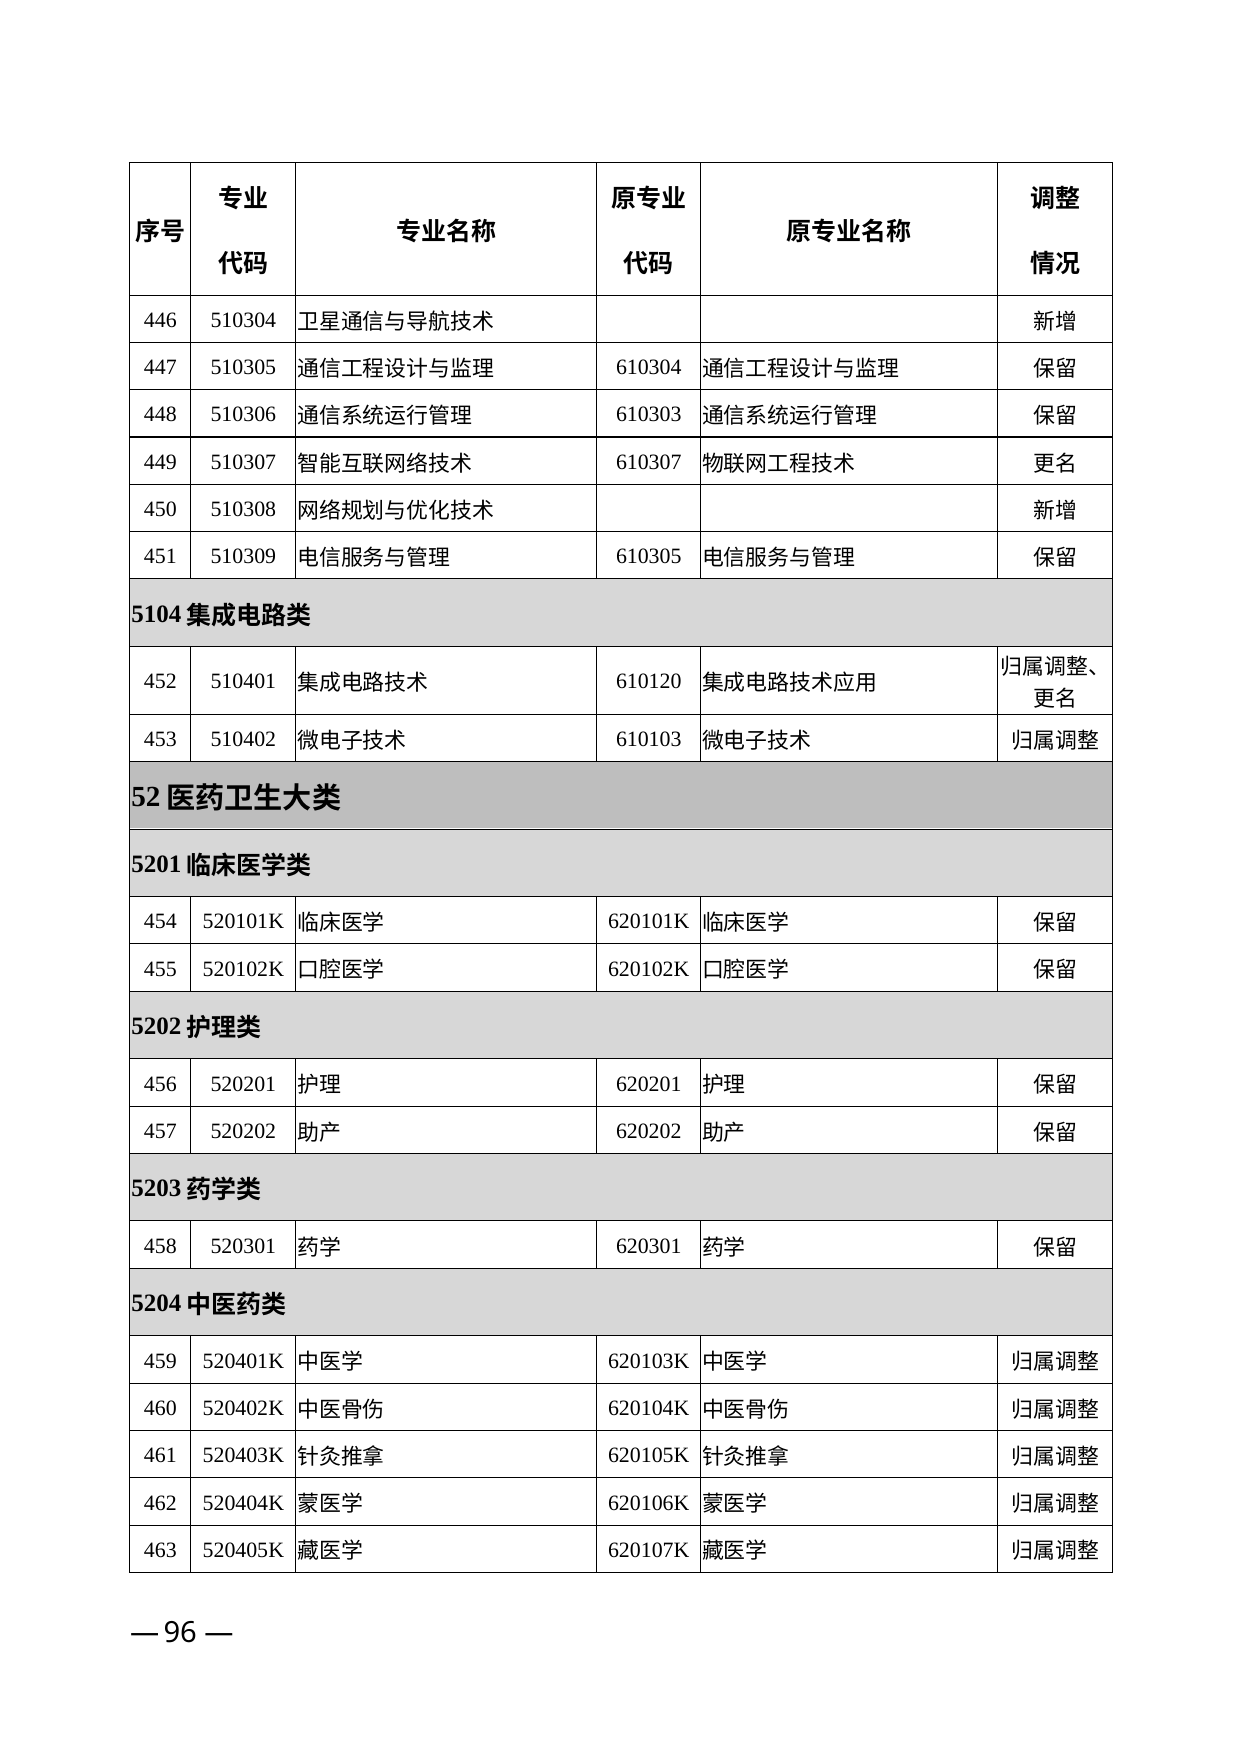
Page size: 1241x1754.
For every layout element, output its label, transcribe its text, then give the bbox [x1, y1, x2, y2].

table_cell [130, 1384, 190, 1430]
table_header 序号 [130, 163, 190, 294]
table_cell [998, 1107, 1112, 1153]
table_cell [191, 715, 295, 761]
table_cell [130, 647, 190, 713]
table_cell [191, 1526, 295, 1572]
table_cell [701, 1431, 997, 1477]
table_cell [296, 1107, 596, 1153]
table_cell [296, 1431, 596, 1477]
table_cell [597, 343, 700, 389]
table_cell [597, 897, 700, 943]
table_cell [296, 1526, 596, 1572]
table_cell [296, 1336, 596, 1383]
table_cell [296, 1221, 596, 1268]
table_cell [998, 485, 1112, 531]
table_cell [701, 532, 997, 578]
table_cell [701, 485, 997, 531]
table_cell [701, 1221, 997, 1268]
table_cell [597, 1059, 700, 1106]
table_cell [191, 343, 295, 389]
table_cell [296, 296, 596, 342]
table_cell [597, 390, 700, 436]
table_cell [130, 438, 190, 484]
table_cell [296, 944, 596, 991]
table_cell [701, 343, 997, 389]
table_header 专业名称 [296, 163, 596, 294]
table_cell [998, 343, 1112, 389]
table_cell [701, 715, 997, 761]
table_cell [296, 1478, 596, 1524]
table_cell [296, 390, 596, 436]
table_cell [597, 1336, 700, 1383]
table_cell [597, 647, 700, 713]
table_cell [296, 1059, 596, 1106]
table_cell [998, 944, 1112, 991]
table_header 专业 代码 [191, 163, 295, 294]
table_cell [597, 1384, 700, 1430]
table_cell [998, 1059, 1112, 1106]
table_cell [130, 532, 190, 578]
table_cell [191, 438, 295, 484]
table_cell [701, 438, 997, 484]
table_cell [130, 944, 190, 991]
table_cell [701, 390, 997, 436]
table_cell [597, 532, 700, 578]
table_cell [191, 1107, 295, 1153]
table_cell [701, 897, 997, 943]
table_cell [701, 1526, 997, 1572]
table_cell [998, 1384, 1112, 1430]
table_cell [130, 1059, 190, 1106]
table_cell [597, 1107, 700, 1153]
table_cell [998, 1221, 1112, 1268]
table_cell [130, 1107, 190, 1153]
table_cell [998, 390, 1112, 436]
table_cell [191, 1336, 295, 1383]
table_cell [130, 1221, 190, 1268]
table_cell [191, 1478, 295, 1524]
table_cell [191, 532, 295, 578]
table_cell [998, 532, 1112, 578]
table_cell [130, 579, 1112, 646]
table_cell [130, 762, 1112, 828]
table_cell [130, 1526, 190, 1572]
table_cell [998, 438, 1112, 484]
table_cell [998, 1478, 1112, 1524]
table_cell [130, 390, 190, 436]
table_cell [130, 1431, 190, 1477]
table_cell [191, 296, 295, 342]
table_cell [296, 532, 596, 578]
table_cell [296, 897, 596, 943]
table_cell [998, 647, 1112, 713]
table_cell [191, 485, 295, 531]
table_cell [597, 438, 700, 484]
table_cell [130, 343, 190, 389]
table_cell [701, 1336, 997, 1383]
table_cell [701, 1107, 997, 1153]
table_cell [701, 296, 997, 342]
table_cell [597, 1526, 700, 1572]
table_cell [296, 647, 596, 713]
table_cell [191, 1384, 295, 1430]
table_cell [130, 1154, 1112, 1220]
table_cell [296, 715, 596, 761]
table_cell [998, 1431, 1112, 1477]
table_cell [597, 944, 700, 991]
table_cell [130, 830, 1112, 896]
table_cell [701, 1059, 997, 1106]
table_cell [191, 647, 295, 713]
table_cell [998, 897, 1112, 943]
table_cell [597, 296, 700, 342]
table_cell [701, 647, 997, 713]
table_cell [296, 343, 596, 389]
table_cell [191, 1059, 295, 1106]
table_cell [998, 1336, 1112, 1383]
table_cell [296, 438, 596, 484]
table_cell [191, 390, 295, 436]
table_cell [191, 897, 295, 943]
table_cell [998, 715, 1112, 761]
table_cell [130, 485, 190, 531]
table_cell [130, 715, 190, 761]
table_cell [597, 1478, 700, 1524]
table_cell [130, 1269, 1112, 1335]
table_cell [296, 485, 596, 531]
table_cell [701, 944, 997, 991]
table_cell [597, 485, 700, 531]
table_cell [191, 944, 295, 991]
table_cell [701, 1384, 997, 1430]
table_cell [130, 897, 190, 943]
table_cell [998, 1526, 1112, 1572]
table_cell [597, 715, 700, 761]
table_header 原专业 代码 [597, 163, 700, 294]
table_header 调整 情况 [998, 163, 1112, 294]
table_header 原专业名称 [701, 163, 997, 294]
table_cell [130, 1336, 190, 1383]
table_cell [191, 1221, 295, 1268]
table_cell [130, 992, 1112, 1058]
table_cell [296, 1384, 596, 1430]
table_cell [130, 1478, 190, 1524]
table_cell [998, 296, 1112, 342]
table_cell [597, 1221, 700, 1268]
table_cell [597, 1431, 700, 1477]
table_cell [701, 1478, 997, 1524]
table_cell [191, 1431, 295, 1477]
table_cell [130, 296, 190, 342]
